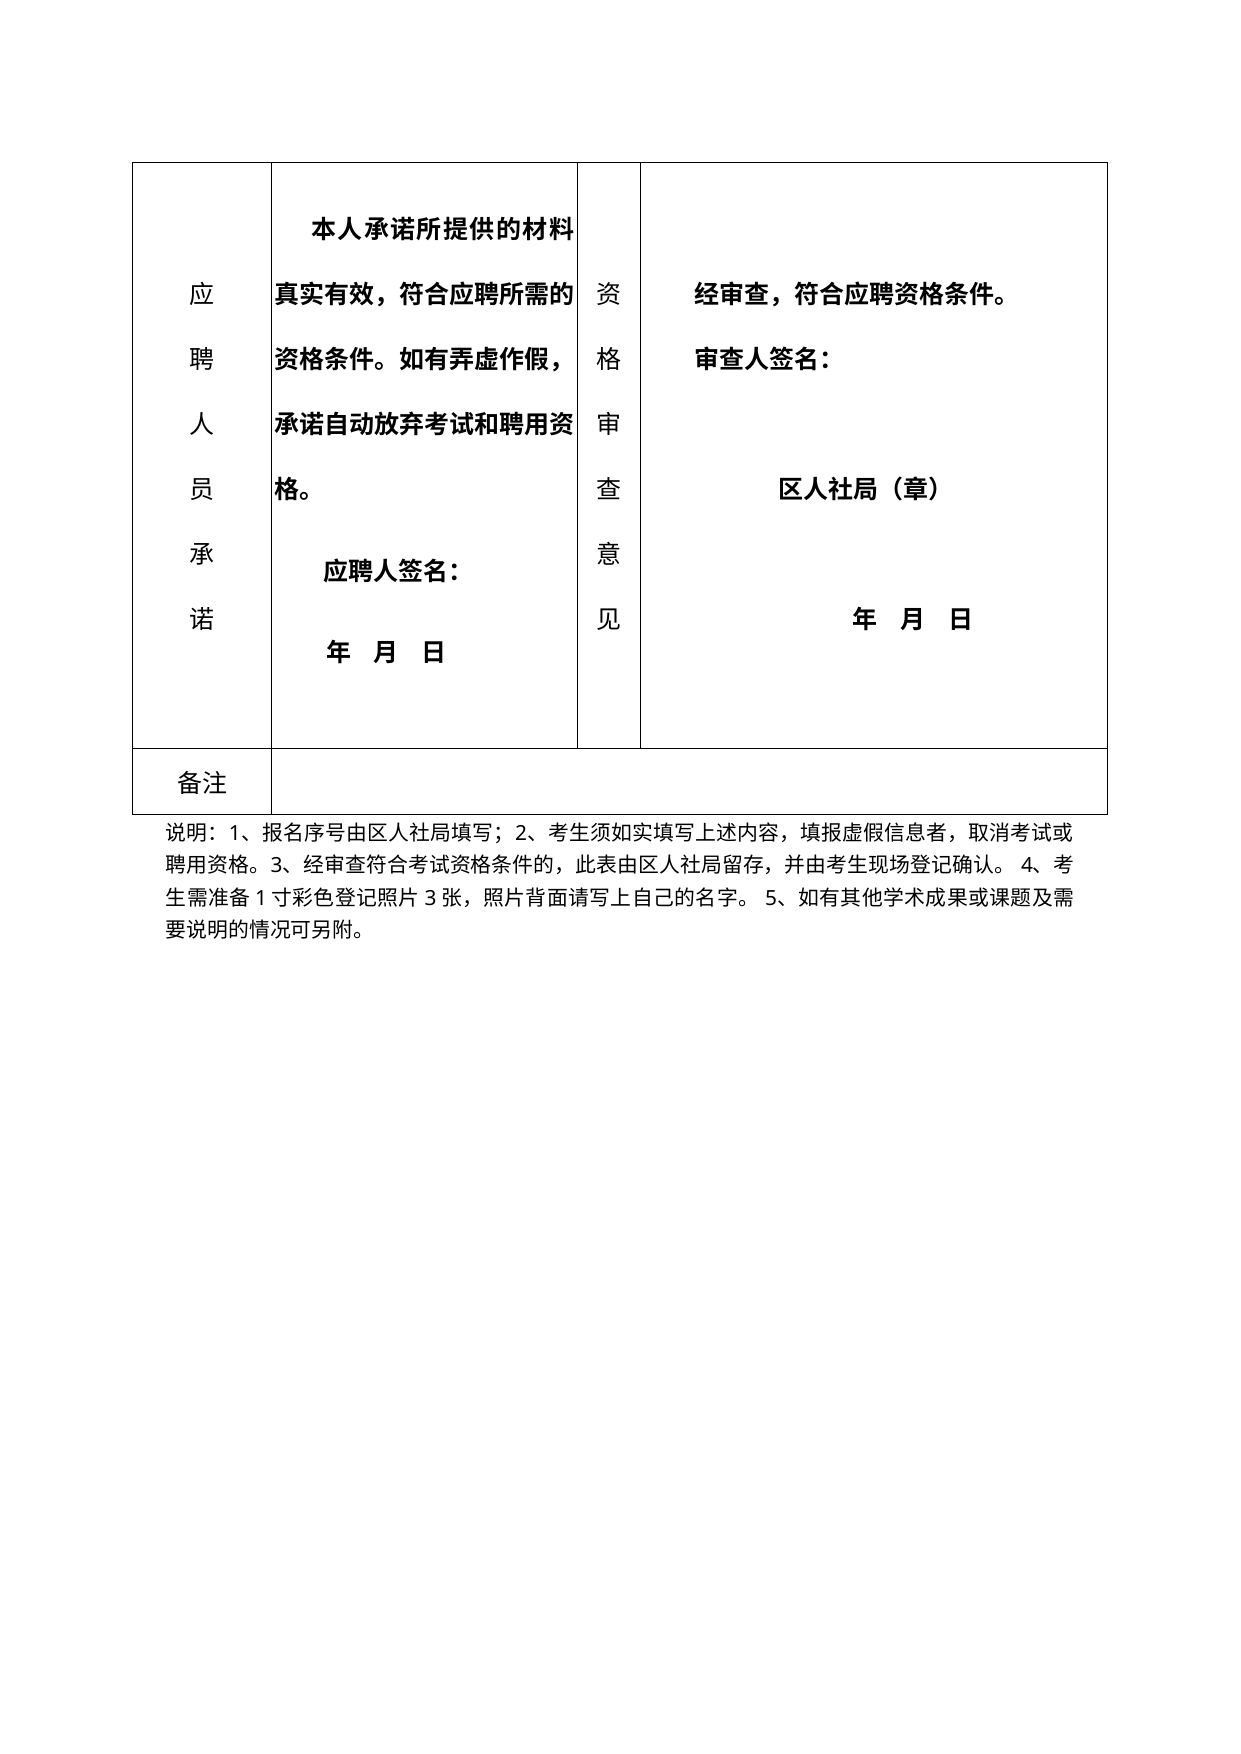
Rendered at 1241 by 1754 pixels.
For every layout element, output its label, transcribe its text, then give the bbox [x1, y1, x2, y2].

table_cell 经审查，符合应聘资格条件。 审查人签名： 区人社局（章） 年 月 日 [641, 163, 1107, 748]
text 说明：1、报名序号由区人社局填写；2、考生须如实填写上述内容，填报虚假信息者，取消考试或聘用资格。3、经审查符合考试资格条件的，此表由区人社局留存，并由考生现场登记确认。 4、考生需准备1寸彩色登记照片3张，照片背面请写上自己的名字。 5、如有其他学术成果或课题及需要说明的情况可另附。 [166, 815, 1074, 945]
table_cell 资 格 审 查 意 见 [578, 163, 640, 748]
table_cell 应 聘 人 员 承 诺 [133, 163, 271, 748]
table_cell 本人承诺所提供的材料真实有效，符合应聘所需的资格条件。如有弄虚作假，承诺自动放弃考试和聘用资格。 应聘人签名： 年 月 日 [272, 163, 577, 748]
table_cell [272, 749, 1107, 814]
table_cell 备注 [133, 749, 271, 814]
